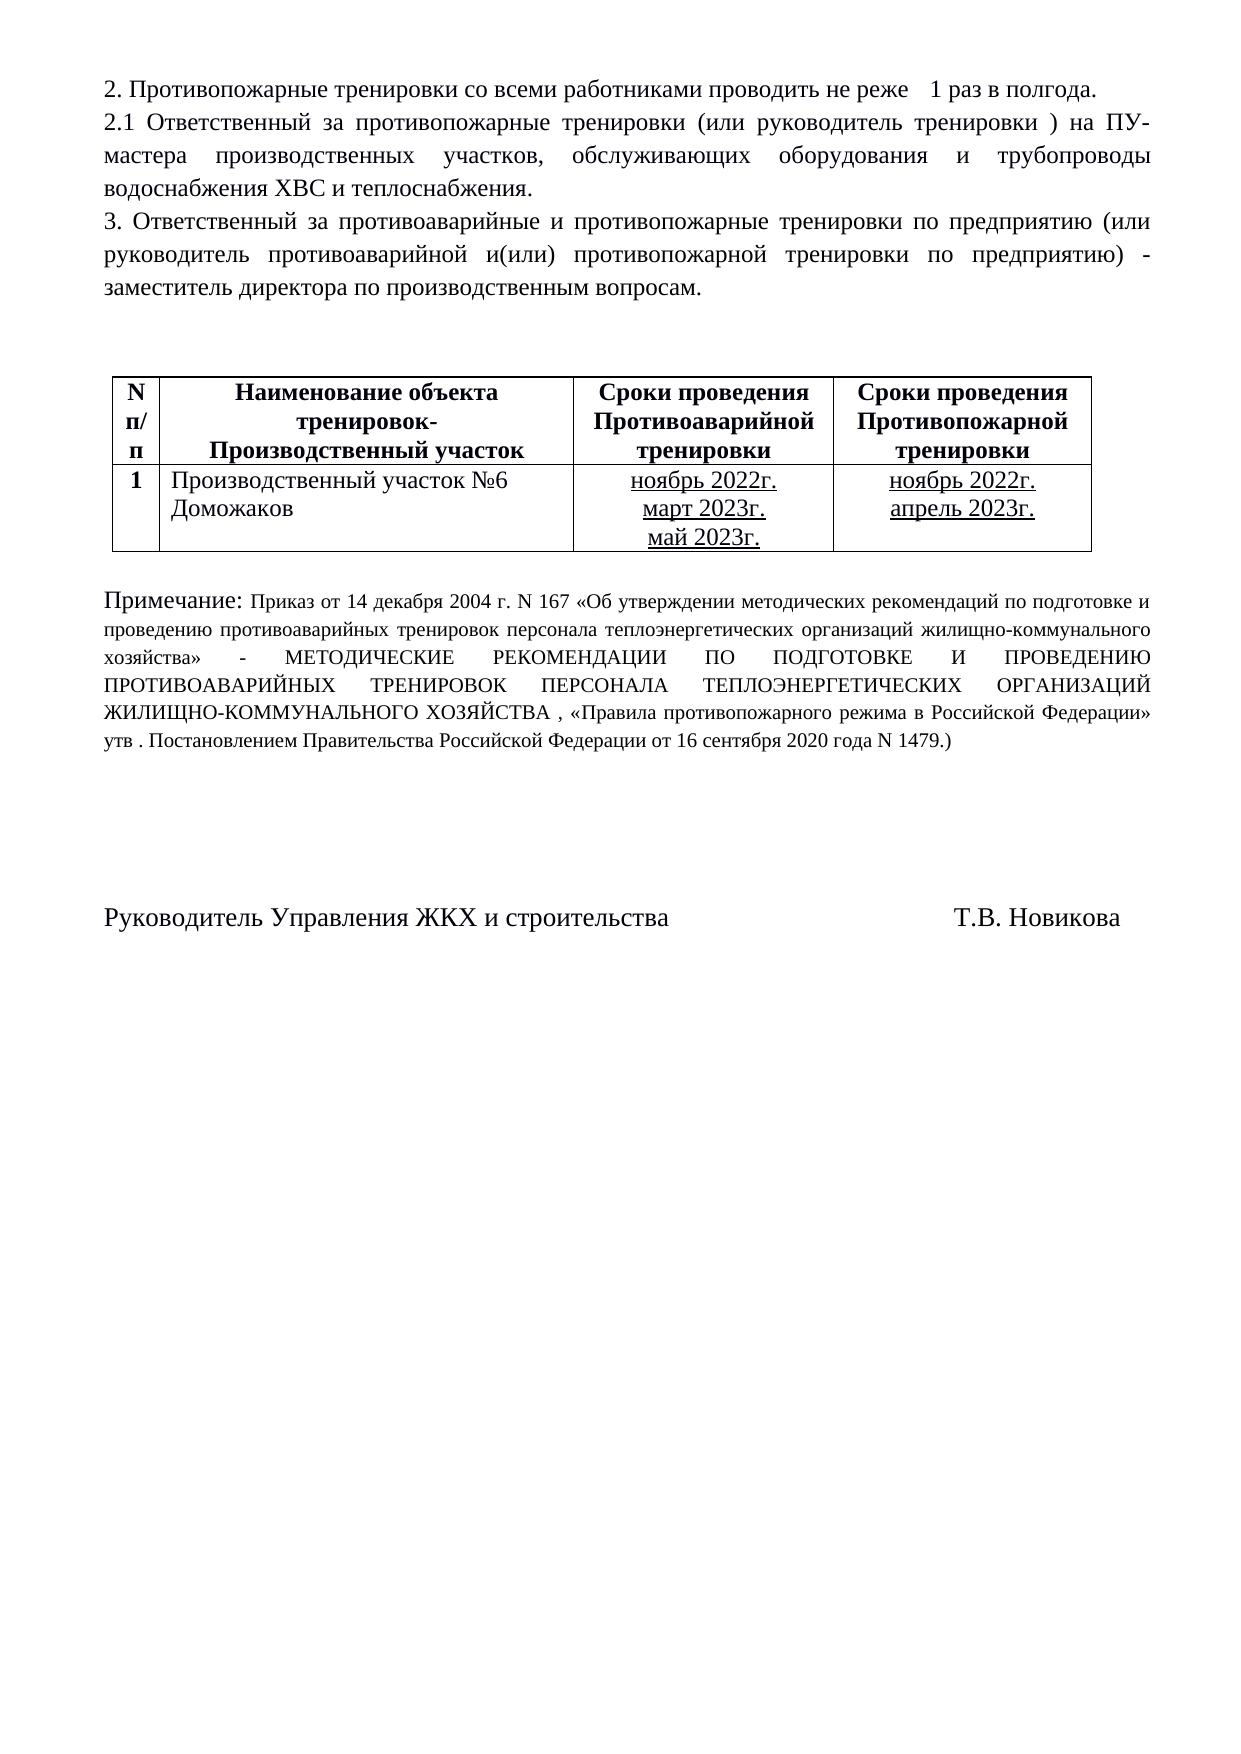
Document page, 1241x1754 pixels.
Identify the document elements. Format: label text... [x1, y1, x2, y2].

table_cell ноябрь 2022г. апрель 2023г. [834, 465, 1091, 551]
table_cell Производственный участок №6 Доможаков [160, 465, 573, 551]
text 2.1 Ответственный за противопожарные тренировки (или руководитель тренировки ) на ПУ- мастера производственных участков, обслуживающих оборудования и трубопроводы водоснабжения ХВС и теплоснабжения. [103, 107, 1152, 202]
table_header Наименование объекта тренировок- Производственный участок [160, 378, 573, 464]
table_header N п/п [113, 378, 159, 464]
text Руководитель Управления ЖКХ и строительства Т.В. Новикова [103, 901, 1152, 932]
text 2. Противопожарные тренировки со всеми работниками проводить не реже 1 раз в полгода. [103, 74, 1152, 103]
text 3. Ответственный за противоаварийные и противопожарные тренировки по предприятию (или руководитель противоаварийной и(или) противопожарной тренировки по предприятию) - заместитель директора по производственным вопросам. [103, 206, 1152, 301]
table_cell 1 [113, 465, 159, 551]
table_cell ноябрь 2022г. март 2023г. май 2023г. [574, 465, 833, 551]
text Примечание: Приказ от 14 декабря 2004 г. N 167 «Об утверждении методических рекомендаций по подготовке и проведению противоаварийных тренировок персонала теплоэнергетических организаций жилищно-коммунального хозяйства» - МЕТОДИЧЕСКИЕ РЕКОМЕНДАЦИИ ПО ПОДГОТОВКЕ И ПРОВЕДЕНИЮ ПРОТИВОАВАРИЙНЫХ ТРЕНИРОВОК ПЕРСОНАЛА ТЕПЛОЭНЕРГЕТИЧЕСКИХ ОРГАНИЗАЦИЙ ЖИЛИЩНО-КОММУНАЛЬНОГО ХОЗЯЙСТВА , «Правила противопожарного режима в Российской Федерации» утв . Постановлением Правительства Российской Федерации от 16 сентября 2020 года N 1479.) [103, 585, 1152, 752]
table_header Сроки проведения Противопожарной тренировки [834, 378, 1091, 464]
table_header Сроки проведения Противоаварийной тренировки [574, 378, 833, 464]
